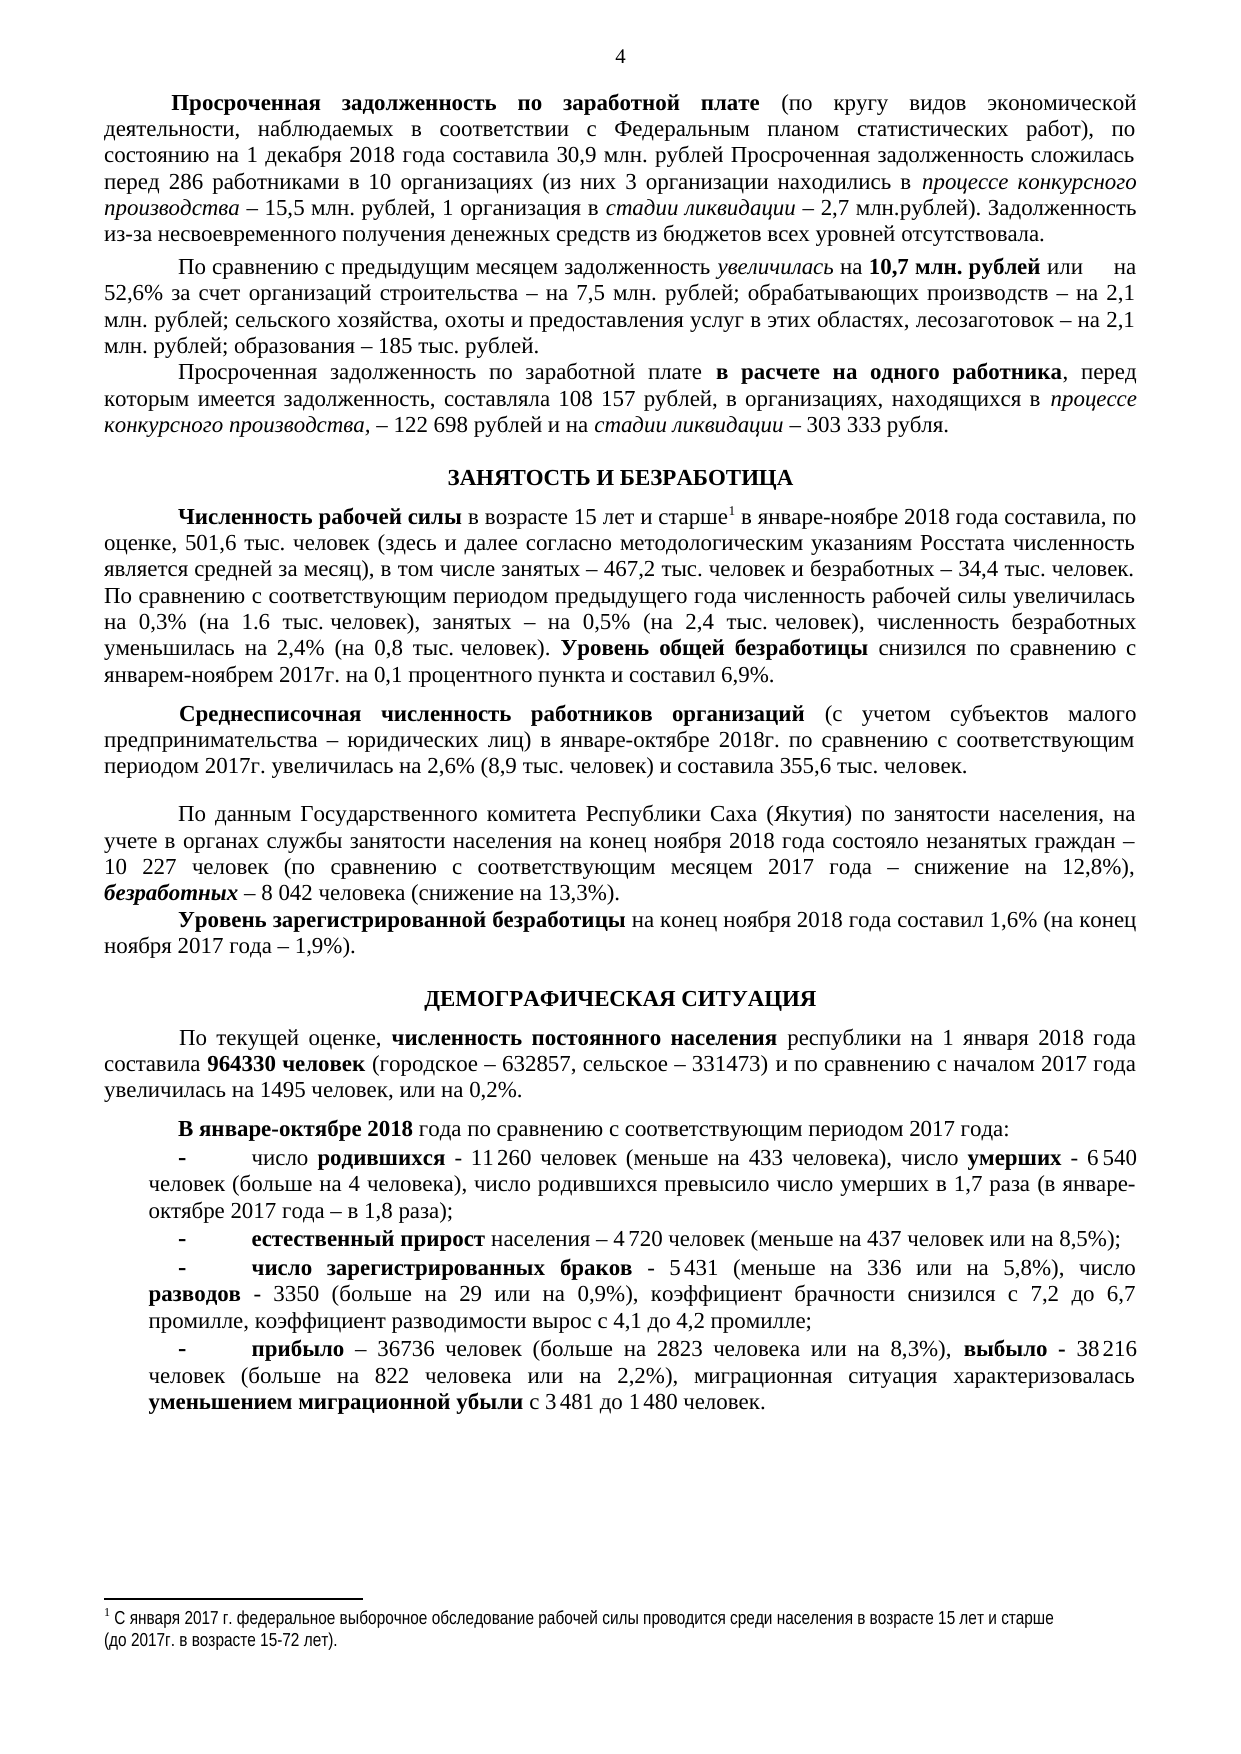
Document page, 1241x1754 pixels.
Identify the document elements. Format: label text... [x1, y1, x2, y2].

list прибыло – 36736 человек (больше на 2823 человека или на 8,3%), выбыло - 38 216 человек (больше на 822 человека или на 2,2%), миграционная ситуация характеризовалась уменьшением миграционной убыли с 3 481 до 1 480 человек. [148, 1333, 1137, 1415]
text Численность рабочей силы в возрасте 15 лет и старше в январе-ноябре 2018 года составила, по оценке, 501,6 тыс. человек (здесь и далее согласно методологическим указаниям Росстата численность является средней за месяц), в том числе занятых – 467,2 тыс. человек и безработных – 34,4 тыс. человек. По сравнению с соответствующим периодом предыдущего года численность рабочей силы увеличилась на 0,3% (на 1.6 тыс. человек), занятых – на 0,5% (на 2,4 тыс. человек), численность безработных уменьшилась на 2,4% (на 0,8 тыс. человек). Уровень общей безработицы снизился по сравнению с январем-ноябрем 2017г. на 0,1 процентного пункта и составил 6,9%. [104, 503, 1137, 687]
list По данным Государственного комитета Республики Саха (Якутия) по занятости населения, на учете в органах службы занятости населения на конец ноября 2018 года состояло незанятых граждан – 10 227 человек (по сравнению с соответствующим месяцем 2017 года – снижение на 12,8%), безработных – 8 042 человека (снижение на 13,3%). [104, 800, 1137, 906]
list естественный прирост населения – 4 720 человек (меньше на 437 человек или на 8,5%); [148, 1223, 1137, 1252]
text Среднесписочная численность работников организаций (с учетом субъектов малого предпринимательства – юридических лиц) в январе-октябре 2018г. по сравнению с соответствующим периодом 2017г. увеличилась на 2,6% (8,9 тыс. человек) и составила 355,6 тыс. человек. [104, 700, 1137, 779]
text В январе-октябре 2018 года по сравнению с соответствующим периодом 2017 года: [104, 1115, 1137, 1142]
text ЗАНЯТОСТЬ И БЕЗРАБОТИЦА [104, 464, 1137, 490]
text Просроченная задолженность по заработной плате (по кругу видов экономической деятельности, наблюдаемых в соответствии с Федеральным планом статистических работ), по состоянию на 1 декабря 2018 года составила 30,9 млн. рублей Просроченная задолженность сложилась перед 286 работниками в 10 организациях (из них 3 организации находились в процессе конкурсного производства – 15,5 млн. рублей, 1 организация в стадии ликвидации – 2,7 млн.рублей). Задолженность из-за несвоевременного получения денежных средств из бюджетов всех уровней отсутствовала. [104, 89, 1137, 247]
text По сравнению с предыдущим месяцем задолженность увеличилась на 10,7 млн. рублей или на 52,6% за счет организаций строительства – на 7,5 млн. рублей; обрабатывающих производств – на 2,1 млн. рублей; сельского хозяйства, охоты и предоставления услуг в этих областях, лесозаготовок – на 2,1 млн. рублей; образования – 185 тыс. рублей. [104, 253, 1137, 358]
list Уровень зарегистрированной безработицы на конец ноября 2018 года составил 1,6% (на конец ноября 2017 года – 1,9%). [104, 906, 1137, 958]
text По текущей оценке, численность постоянного населения республики на 1 января 2018 года составила 964330 человек (городское – 632857, сельское – 331473) и по сравнению с началом 2017 года увеличилась на 1495 человек, или на 0,2%. [104, 1024, 1137, 1103]
text ДЕМОГРАФИЧЕСКАЯ СИТУАЦИЯ [104, 985, 1137, 1011]
list число зарегистрированных браков - 5 431 (меньше на 336 или на 5,8%), число разводов - 3350 (больше на 29 или на 0,9%), коэффициент брачности снизился с 7,2 до 6,7 промилле, коэффициент разводимости вырос с 4,1 до 4,2 промилле; [148, 1252, 1137, 1333]
list число родившихся - 11 260 человек (меньше на 433 человека), число умерших - 6 540 человек (больше на 4 человека), число родившихся превысило число умерших в 1,7 раза (в январе-октябре 2017 года – в 1,8 раза); [148, 1142, 1137, 1223]
text Просроченная задолженность по заработной плате в расчете на одного работника, перед которым имеется задолженность, составляла 108 157 рублей, в организациях, находящихся в процессе конкурсного производства, – 122 698 рублей и на стадии ликвидации – 303 333 рубля. [104, 358, 1137, 437]
